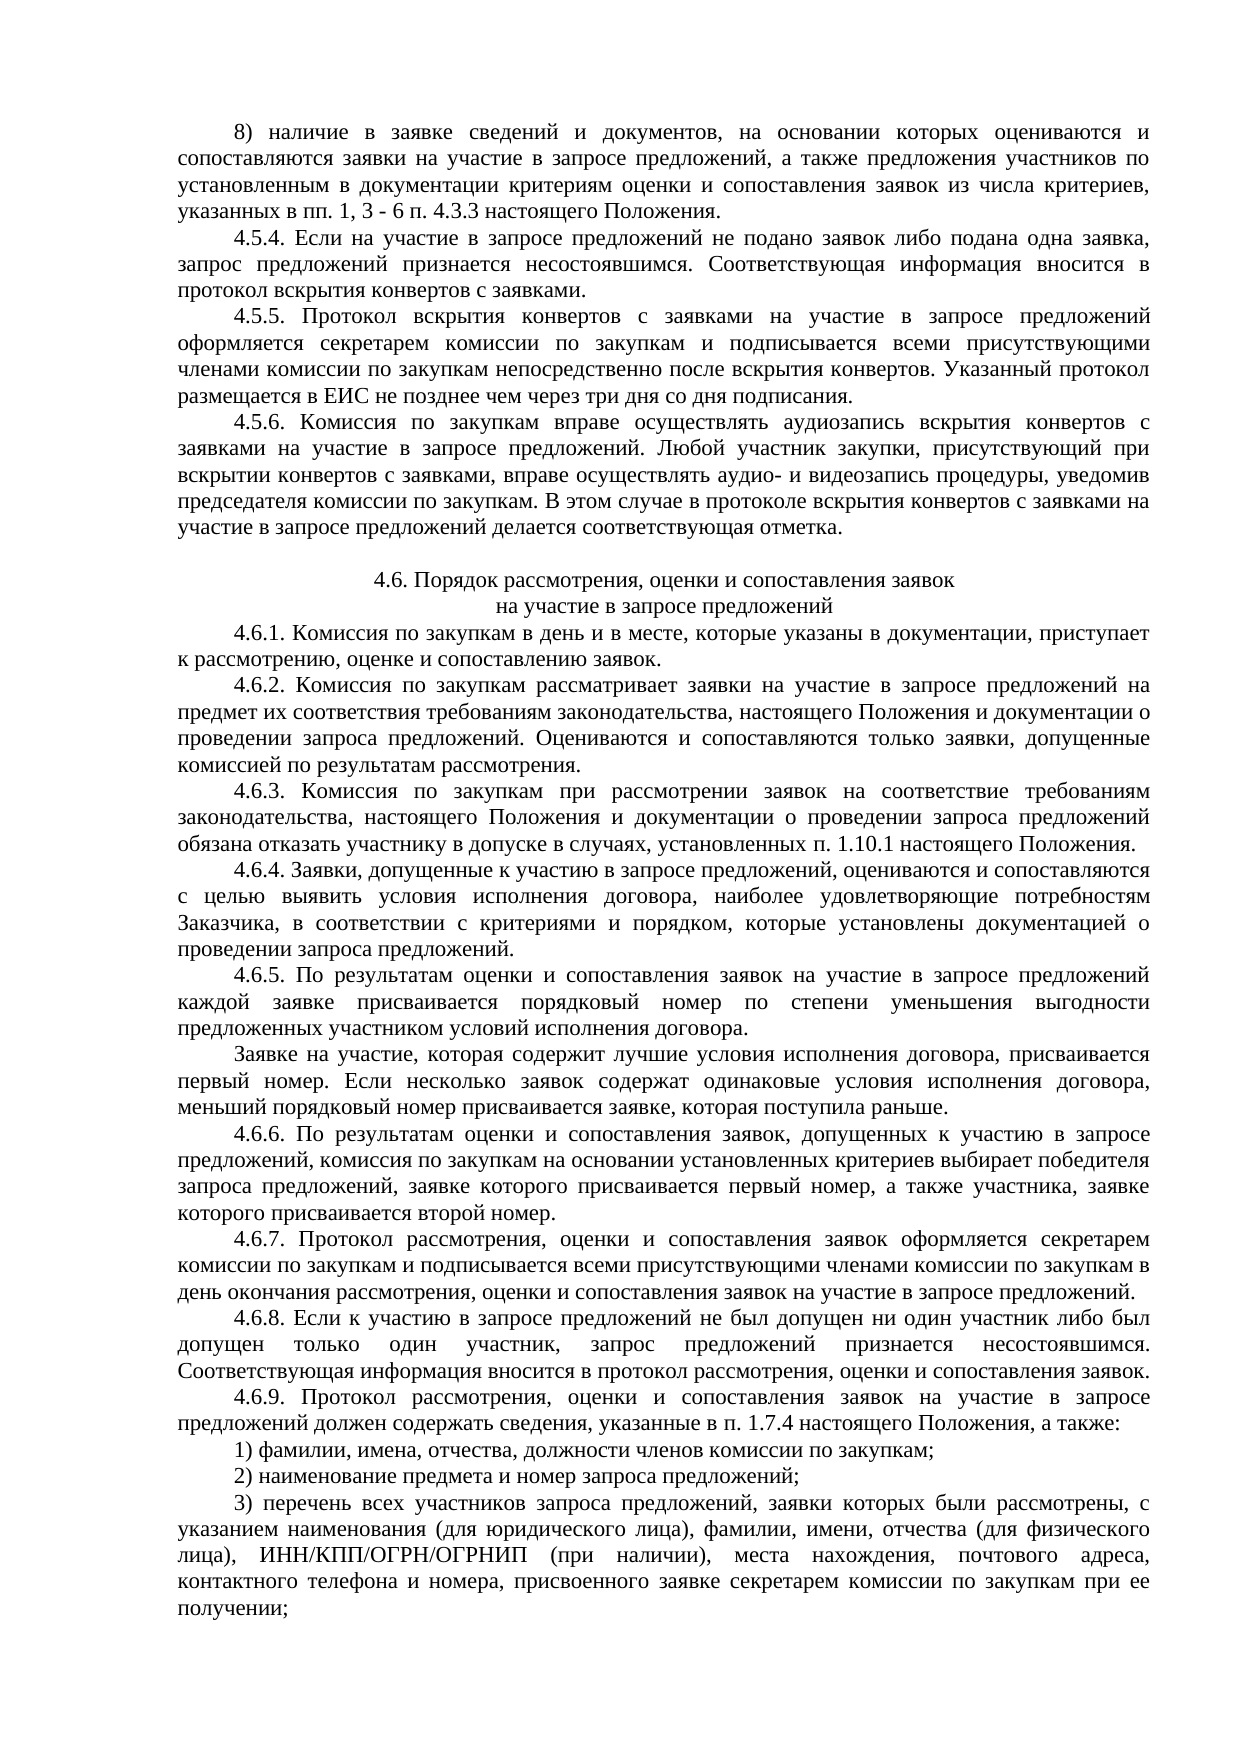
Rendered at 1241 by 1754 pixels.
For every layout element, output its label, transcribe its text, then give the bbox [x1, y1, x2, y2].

text 4.5.4. Если на участие в запросе предложений не подано заявок либо подана одна заявка, запрос предложений признается несостоявшимся. Соответствующая информация вносится в протокол вскрытия конвертов с заявками. [177, 223, 1152, 303]
text 4.6.5. По результатам оценки и сопоставления заявок на участие в запросе предложений каждой заявке присваивается порядковый номер по степени уменьшения выгодности предложенных участником условий исполнения договора. [177, 961, 1152, 1041]
text 8) наличие в заявке сведений и документов, на основании которых оцениваются и сопоставляются заявки на участие в запросе предложений, а также предложения участников по установленным в документации критериям оценки и сопоставления заявок из числа критериев, указанных в пп. 1, 3 - 6 п. 4.3.3 настоящего Положения. [177, 118, 1152, 223]
text 4.5.5. Протокол вскрытия конвертов с заявками на участие в запросе предложений оформляется секретарем комиссии по закупкам и подписывается всеми присутствующими членами комиссии по закупкам непосредственно после вскрытия конвертов. Указанный протокол размещается в ЕИС не позднее чем через три дня со дня подписания. [177, 303, 1152, 408]
text на участие в запросе предложений [177, 592, 1152, 619]
text 4.6.6. По результатам оценки и сопоставления заявок, допущенных к участию в запросе предложений, комиссия по закупкам на основании установленных критериев выбирает победителя запроса предложений, заявке которого присваивается первый номер, а также участника, заявке которого присваивается второй номер. [177, 1119, 1152, 1225]
text 4.6.4. Заявки, допущенные к участию в запросе предложений, оцениваются и сопоставляются с целью выявить условия исполнения договора, наиболее удовлетворяющие потребностям Заказчика, в соответствии с критериями и порядком, которые установлены документацией о проведении запроса предложений. [177, 856, 1152, 961]
text 4.5.6. Комиссия по закупкам вправе осуществлять аудиозапись вскрытия конвертов с заявками на участие в запросе предложений. Любой участник закупки, присутствующий при вскрытии конвертов с заявками, вправе осуществлять аудио- и видеозапись процедуры, уведомив председателя комиссии по закупкам. В этом случае в протоколе вскрытия конвертов с заявками на участие в запросе предложений делается соответствующая отметка. [177, 408, 1152, 540]
text 4.6.8. Если к участию в запросе предложений не был допущен ни один участник либо был допущен только один участник, запрос предложений признается несостоявшимся. Соответствующая информация вносится в протокол рассмотрения, оценки и сопоставления заявок. [177, 1304, 1152, 1383]
text 4.6.7. Протокол рассмотрения, оценки и сопоставления заявок оформляется секретарем комиссии по закупкам и подписывается всеми присутствующими членами комиссии по закупкам в день окончания рассмотрения, оценки и сопоставления заявок на участие в запросе предложений. [177, 1225, 1152, 1304]
text 4.6.3. Комиссия по закупкам при рассмотрении заявок на соответствие требованиям законодательства, настоящего Положения и документации о проведении запроса предложений обязана отказать участнику в допуске в случаях, установленных п. 1.10.1 настоящего Положения. [177, 777, 1152, 856]
text 4.6.9. Протокол рассмотрения, оценки и сопоставления заявок на участие в запросе предложений должен содержать сведения, указанные в п. 1.7.4 настоящего Положения, а также: [177, 1383, 1152, 1436]
text 1) фамилии, имена, отчества, должности членов комиссии по закупкам; [177, 1436, 1152, 1462]
text 2) наименование предмета и номер запроса предложений; [177, 1462, 1152, 1488]
text 4.6.1. Комиссия по закупкам в день и в месте, которые указаны в документации, приступает к рассмотрению, оценке и сопоставлению заявок. [177, 619, 1152, 672]
text 4.6. Порядок рассмотрения, оценки и сопоставления заявок [177, 566, 1152, 592]
text 4.6.2. Комиссия по закупкам рассматривает заявки на участие в запросе предложений на предмет их соответствия требованиям законодательства, настоящего Положения и документации о проведении запроса предложений. Оцениваются и сопоставляются только заявки, допущенные комиссией по результатам рассмотрения. [177, 672, 1152, 777]
text Заявке на участие, которая содержит лучшие условия исполнения договора, присваивается первый номер. Если несколько заявок содержат одинаковые условия исполнения договора, меньший порядковый номер присваивается заявке, которая поступила раньше. [177, 1041, 1152, 1119]
text 3) перечень всех участников запроса предложений, заявки которых были рассмотрены, с указанием наименования (для юридического лица), фамилии, имени, отчества (для физического лица), ИНН/КПП/ОГРН/ОГРНИП (при наличии), места нахождения, почтового адреса, контактного телефона и номера, присвоенного заявке секретарем комиссии по закупкам при ее получении; [177, 1488, 1152, 1620]
